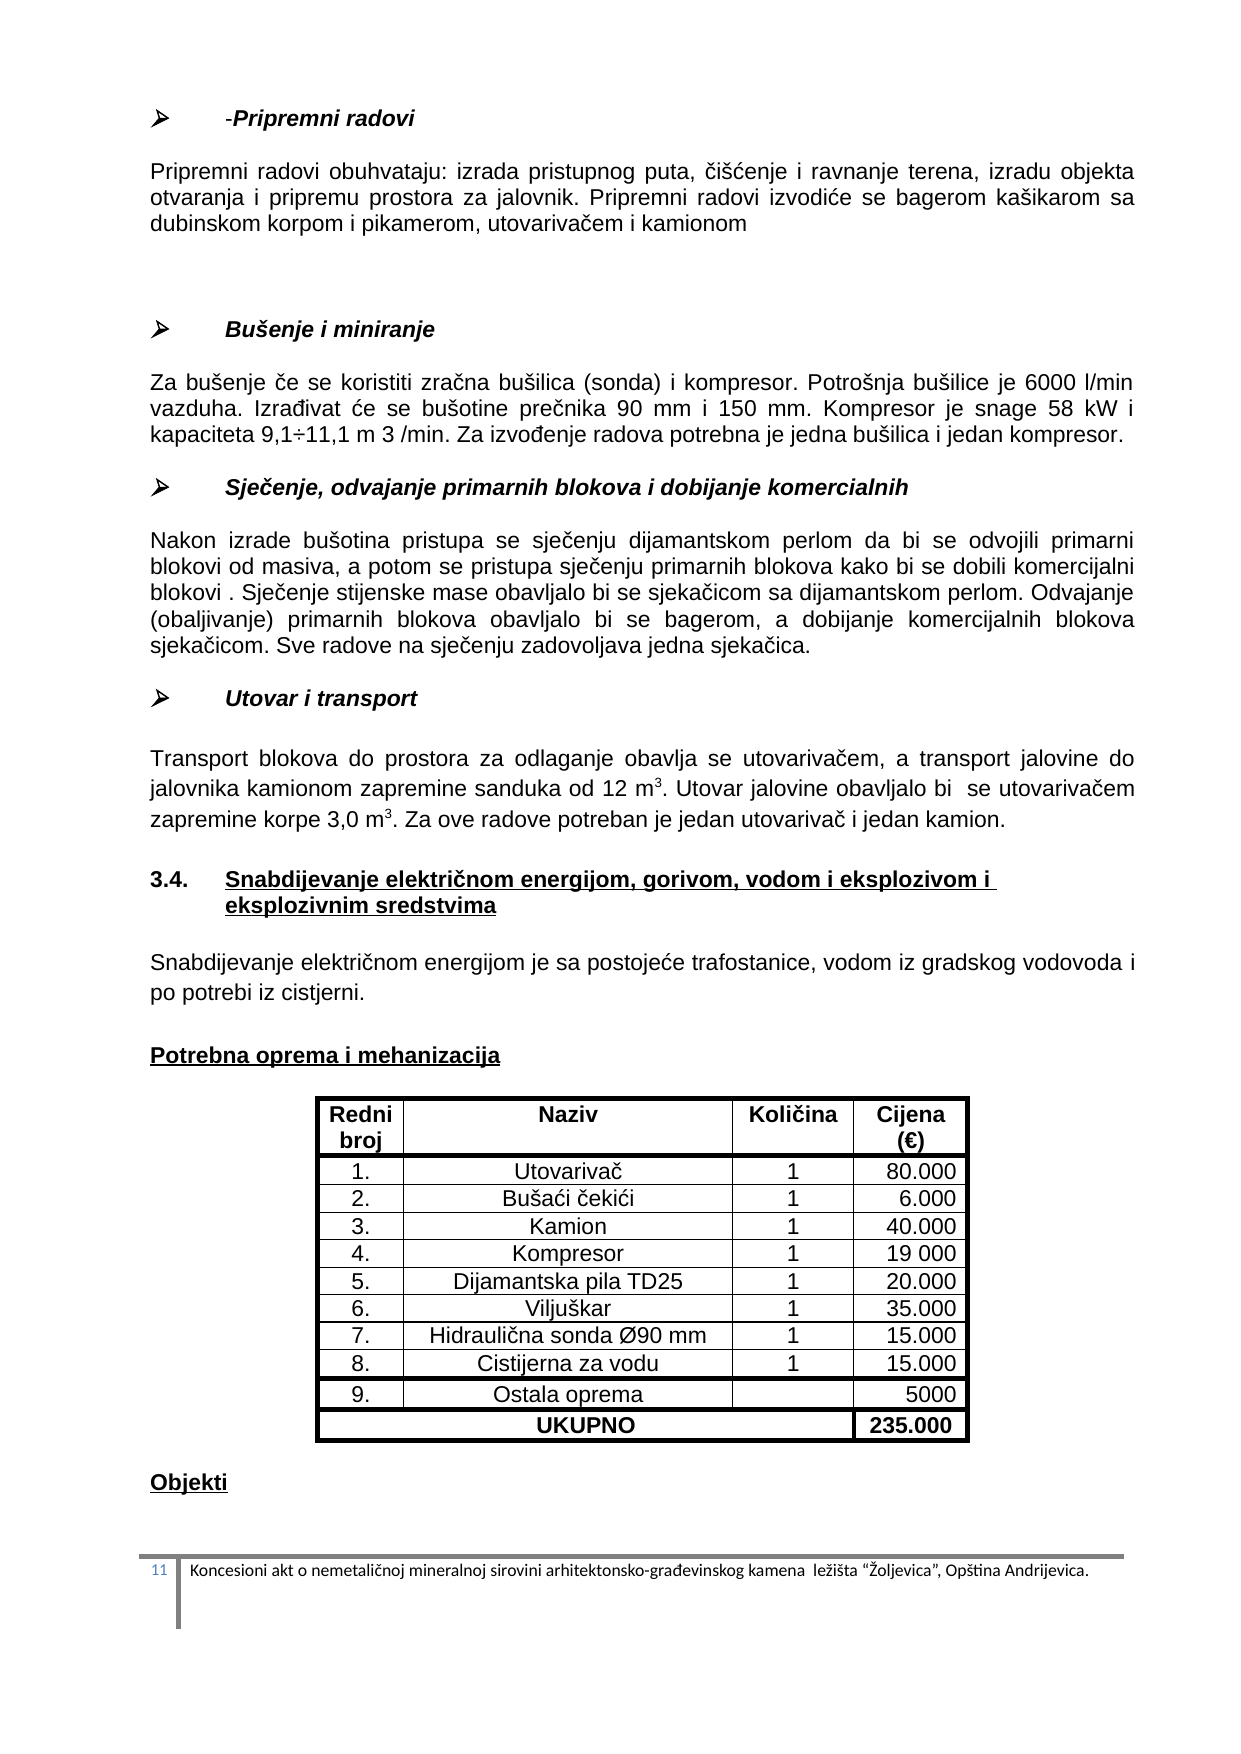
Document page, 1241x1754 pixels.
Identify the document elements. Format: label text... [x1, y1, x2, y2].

list Utovar i transport [150, 685, 1135, 711]
list Bušenje i miniranje [150, 316, 1135, 342]
table_header Cijena (€) [854, 1101, 965, 1153]
table_cell 35.000 [854, 1295, 965, 1321]
table_cell 4. [320, 1240, 403, 1267]
table_cell 1 [733, 1185, 853, 1212]
table_cell 15.000 [854, 1323, 965, 1349]
table_cell 1 [733, 1213, 853, 1239]
table_cell Ostala oprema [404, 1381, 732, 1407]
table_cell Kompresor [404, 1240, 732, 1267]
subtitle Potrebna oprema i mehanizacija [150, 1042, 1135, 1068]
table_cell Kamion [404, 1213, 732, 1239]
table_cell UKUPNO [320, 1412, 852, 1438]
list -Pripremni radovi [150, 105, 1135, 131]
subtitle Objekti [150, 1469, 1135, 1496]
table_cell 20.000 [854, 1268, 965, 1294]
table_cell 7. [320, 1323, 403, 1349]
table_cell Dijamantska pila TD25 [404, 1268, 732, 1294]
table_cell [733, 1381, 853, 1407]
text Za bušenje če se koristiti zračna bušilica (sonda) i kompresor. Potrošnja bušilice je 6000 l/min vazduha. Izrađivat će se bušotine prečnika 90 mm i 150 mm. Kompresor je snage 58 kW i kapaciteta 9,1÷11,1 m 3 /min. Za izvođenje radova potrebna je jedna bušilica i jedan kompresor. [150, 368, 1135, 448]
table_cell Viljuškar [404, 1295, 732, 1321]
list Sječenje, odvajanje primarnih blokova i dobijanje komercialnih [150, 474, 1135, 500]
table_cell 1 [733, 1323, 853, 1349]
table_cell 1 [733, 1350, 853, 1376]
table_cell 1 [733, 1295, 853, 1321]
table_cell 40.000 [854, 1213, 965, 1239]
table_header Redni broj [320, 1101, 403, 1153]
table_header Količina [733, 1101, 853, 1153]
table_cell 80.000 [854, 1158, 965, 1184]
table_cell Hidraulična sonda Ø90 mm [404, 1323, 732, 1349]
table_cell 15.000 [854, 1350, 965, 1376]
text Pripremni radovi obuhvataju: izrada pristupnog puta, čišćenje i ravnanje terena, izradu objekta otvaranja i pripremu prostora za jalovnik. Pripremni radovi izvodiće se bagerom kašikarom sa dubinskom korpom i pikamerom, utovarivačem i kamionom [150, 158, 1135, 237]
table_cell 1 [733, 1240, 853, 1267]
text Transport blokova do prostora za odlaganje obavlja se utovarivačem, a transport jalovine do jalovnika kamionom zapremine sanduka od 12 m3. Utovar jalovine obavljalo bi se utovarivačem zapremine korpe 3,0 m3. Za ove radove potreban je jedan utovarivač i jedan kamion. [150, 745, 1135, 832]
table_cell Bušaći čekići [404, 1185, 732, 1212]
table_cell 2. [320, 1185, 403, 1212]
table_cell 5. [320, 1268, 403, 1294]
table_cell Cistijerna za vodu [404, 1350, 732, 1376]
table_cell 8. [320, 1350, 403, 1376]
text Nakon izrade bušotina pristupa se sječenju dijamantskom perlom da bi se odvojili primarni blokovi od masiva, a potom se pristupa sječenju primarnih blokova kako bi se dobili komercijalni blokovi . Sječenje stijenske mase obavljalo bi se sjekačicom sa dijamantskom perlom. Odvajanje (obaljivanje) primarnih blokova obavljalo bi se bagerom, a dobijanje komercijalnih blokova sjekačicom. Sve radove na sječenju zadovoljava jedna sjekačica. [150, 527, 1135, 658]
table_cell 235.000 [856, 1412, 965, 1438]
table_cell 1. [320, 1158, 403, 1184]
table_cell 1 [733, 1268, 853, 1294]
table_header Naziv [404, 1101, 732, 1153]
table_cell 1 [733, 1158, 853, 1184]
table_cell 9. [320, 1381, 403, 1407]
text Snabdijevanje električnom energijom je sa postojeće trafostanice, vodom iz gradskog vodovoda i po potrebi iz cistjerni. [150, 949, 1135, 1006]
table_cell 6.000 [854, 1185, 965, 1212]
table_cell 19 000 [854, 1240, 965, 1267]
table_cell 3. [320, 1213, 403, 1239]
table_cell 6. [320, 1295, 403, 1321]
subtitle Snabdijevanje električnom energijom, gorivom, vodom i eksplozivom i eksplozivnim sredstvima [150, 866, 1135, 919]
table_cell 5000 [854, 1381, 965, 1407]
table_cell Utovarivač [404, 1158, 732, 1184]
